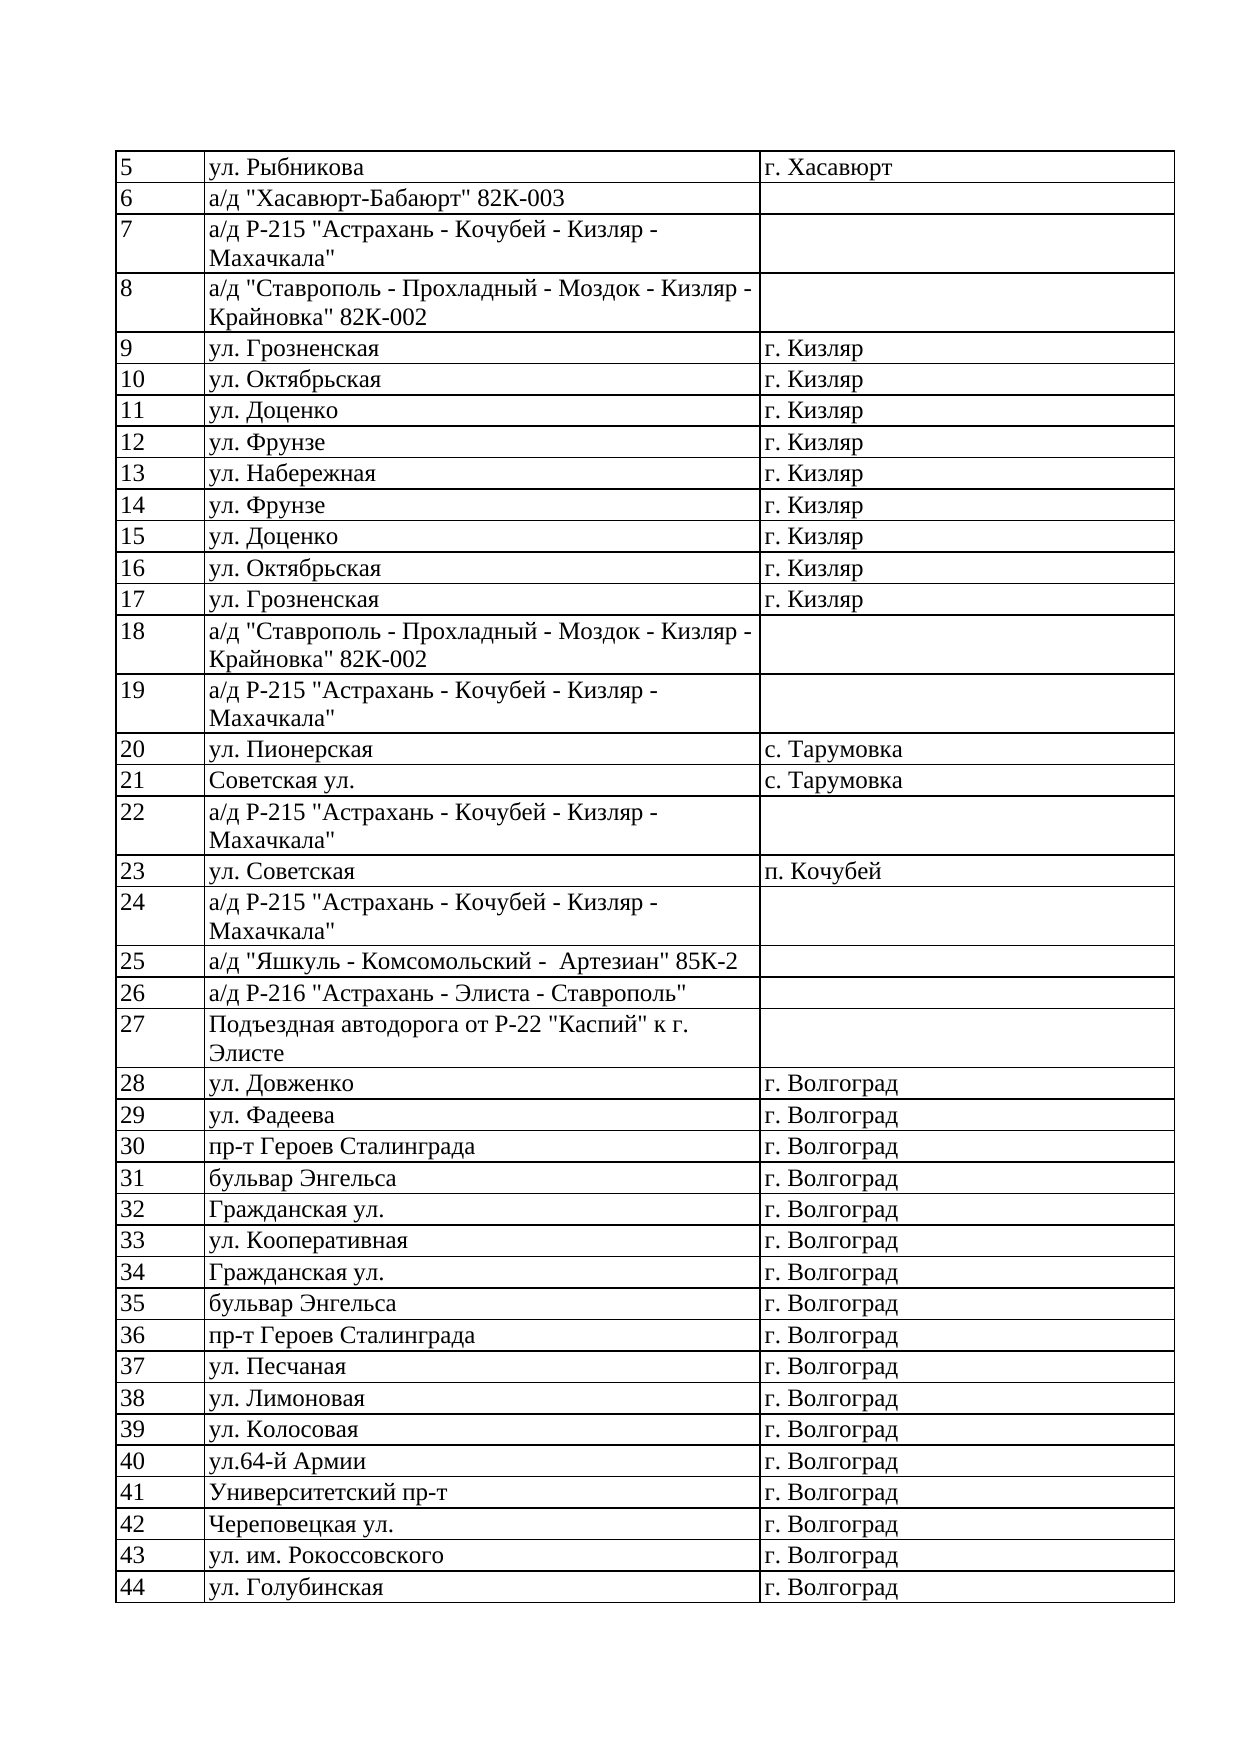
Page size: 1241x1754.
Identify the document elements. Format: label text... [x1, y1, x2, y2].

table_cell [761, 183, 1174, 213]
table_cell а/д Р-215 "Астрахань - Кочубей - Кизляр - Махачкала" [205, 797, 759, 854]
table_cell [761, 887, 1174, 945]
table_cell Гражданская ул. [205, 1257, 759, 1287]
table_cell 14 [117, 490, 204, 520]
table_cell г. Кизляр [761, 333, 1174, 362]
table_cell 13 [117, 458, 204, 488]
table_cell Университетский пр-т [205, 1477, 759, 1507]
table_cell г. Кизляр [761, 584, 1174, 614]
table_cell ул. Песчаная [205, 1352, 759, 1381]
table_cell 5 [117, 152, 204, 181]
table_cell г. Волгоград [761, 1352, 1174, 1381]
table_cell 36 [117, 1320, 204, 1350]
table_cell 11 [117, 396, 204, 425]
table_cell г. Волгоград [761, 1257, 1174, 1287]
table_cell 40 [117, 1446, 204, 1476]
table_cell а/д Р-215 "Астрахань - Кочубей - Кизляр - Махачкала" [205, 887, 759, 945]
table_cell 37 [117, 1352, 204, 1381]
table_cell г. Волгоград [761, 1226, 1174, 1256]
table_cell а/д Р-215 "Астрахань - Кочубей - Кизляр - Махачкала" [205, 215, 759, 272]
table_cell [761, 616, 1174, 673]
table_cell а/д "Ставрополь - Прохладный - Моздок - Кизляр - Крайновка" 82К-002 [205, 616, 759, 673]
table_cell г. Волгоград [761, 1572, 1174, 1602]
table_cell с. Тарумовка [761, 765, 1174, 795]
table_cell Череповецкая ул. [205, 1509, 759, 1539]
table_cell 8 [117, 274, 204, 331]
table_cell 44 [117, 1572, 204, 1602]
table_cell г. Волгоград [761, 1100, 1174, 1130]
table_cell г. Волгоград [761, 1194, 1174, 1224]
table_cell г. Волгоград [761, 1131, 1174, 1161]
table_cell 25 [117, 946, 204, 976]
table_cell ул. Пионерская [205, 734, 759, 764]
table_cell ул. Набережная [205, 458, 759, 488]
table_cell ул. Октябрьская [205, 364, 759, 394]
table_cell г. Кизляр [761, 396, 1174, 425]
table_cell г. Кизляр [761, 427, 1174, 457]
table_cell ул. Доценко [205, 521, 759, 551]
table_cell 20 [117, 734, 204, 764]
table_cell Подъездная автодорога от Р-22 "Каспий" к г. Элисте [205, 1009, 759, 1067]
table_cell а/д "Ставрополь - Прохладный - Моздок - Кизляр - Крайновка" 82К-002 [205, 274, 759, 331]
table_cell пр-т Героев Сталинграда [205, 1131, 759, 1161]
table_cell 43 [117, 1540, 204, 1570]
table_cell бульвар Энгельса [205, 1289, 759, 1318]
table_cell 23 [117, 856, 204, 886]
table_cell г. Волгоград [761, 1383, 1174, 1413]
table_cell 31 [117, 1163, 204, 1193]
table_cell 42 [117, 1509, 204, 1539]
table_cell [761, 797, 1174, 854]
table_cell г. Кизляр [761, 553, 1174, 583]
table_cell 41 [117, 1477, 204, 1507]
table_cell 32 [117, 1194, 204, 1224]
table_cell [761, 946, 1174, 976]
table_cell [761, 978, 1174, 1008]
table_cell г. Волгоград [761, 1163, 1174, 1193]
table_cell ул. Голубинская [205, 1572, 759, 1602]
table_cell 12 [117, 427, 204, 457]
table_cell [761, 215, 1174, 272]
table_cell 19 [117, 675, 204, 732]
table_cell ул. Лимоновая [205, 1383, 759, 1413]
table_cell [761, 675, 1174, 732]
table_cell Советская ул. [205, 765, 759, 795]
table_cell 26 [117, 978, 204, 1008]
table_cell 29 [117, 1100, 204, 1130]
table_cell г. Кизляр [761, 490, 1174, 520]
table_cell а/д "Хасавюрт-Бабаюрт" 82К-003 [205, 183, 759, 213]
table_cell ул. им. Рокоссовского [205, 1540, 759, 1570]
table_cell г. Волгоград [761, 1540, 1174, 1570]
table_cell ул. Колосовая [205, 1415, 759, 1444]
table_cell г. Хасавюрт [761, 152, 1174, 181]
table_cell ул. Кооперативная [205, 1226, 759, 1256]
table_cell г. Кизляр [761, 458, 1174, 488]
table_cell ул. Грозненская [205, 584, 759, 614]
table_cell 34 [117, 1257, 204, 1287]
table_cell пр-т Героев Сталинграда [205, 1320, 759, 1350]
table_cell 21 [117, 765, 204, 795]
table_cell г. Волгоград [761, 1320, 1174, 1350]
table_cell 27 [117, 1009, 204, 1067]
table_cell г. Волгоград [761, 1415, 1174, 1444]
table_cell 35 [117, 1289, 204, 1318]
table_cell ул.64-й Армии [205, 1446, 759, 1476]
table_cell ул. Фадеева [205, 1100, 759, 1130]
table_cell п. Кочубей [761, 856, 1174, 886]
table_cell а/д Р-215 "Астрахань - Кочубей - Кизляр - Махачкала" [205, 675, 759, 732]
table_cell бульвар Энгельса [205, 1163, 759, 1193]
table_cell [761, 274, 1174, 331]
table_cell 38 [117, 1383, 204, 1413]
table_cell ул. Рыбникова [205, 152, 759, 181]
table_cell 22 [117, 797, 204, 854]
table_cell 28 [117, 1068, 204, 1098]
table_cell с. Тарумовка [761, 734, 1174, 764]
table_cell [761, 1009, 1174, 1067]
table_cell 6 [117, 183, 204, 213]
table_cell а/д "Яшкуль - Комсомольский - Артезиан" 85К-2 [205, 946, 759, 976]
table_cell 18 [117, 616, 204, 673]
table_cell Гражданская ул. [205, 1194, 759, 1224]
table_cell 33 [117, 1226, 204, 1256]
table_cell 24 [117, 887, 204, 945]
table_cell г. Волгоград [761, 1446, 1174, 1476]
table_cell г. Волгоград [761, 1477, 1174, 1507]
table_cell г. Кизляр [761, 521, 1174, 551]
table_cell 9 [117, 333, 204, 362]
table_cell ул. Фрунзе [205, 427, 759, 457]
table_cell 39 [117, 1415, 204, 1444]
table_cell ул. Советская [205, 856, 759, 886]
table_cell 30 [117, 1131, 204, 1161]
table_cell ул. Грозненская [205, 333, 759, 362]
table_cell а/д Р-216 "Астрахань - Элиста - Ставрополь" [205, 978, 759, 1008]
table_cell ул. Фрунзе [205, 490, 759, 520]
table_cell 7 [117, 215, 204, 272]
table_cell 10 [117, 364, 204, 394]
table_cell г. Кизляр [761, 364, 1174, 394]
table_cell ул. Довженко [205, 1068, 759, 1098]
table_cell г. Волгоград [761, 1289, 1174, 1318]
table_cell 15 [117, 521, 204, 551]
table_cell ул. Октябрьская [205, 553, 759, 583]
table_cell 16 [117, 553, 204, 583]
table_cell 17 [117, 584, 204, 614]
table_cell г. Волгоград [761, 1068, 1174, 1098]
table_cell г. Волгоград [761, 1509, 1174, 1539]
table_cell ул. Доценко [205, 396, 759, 425]
